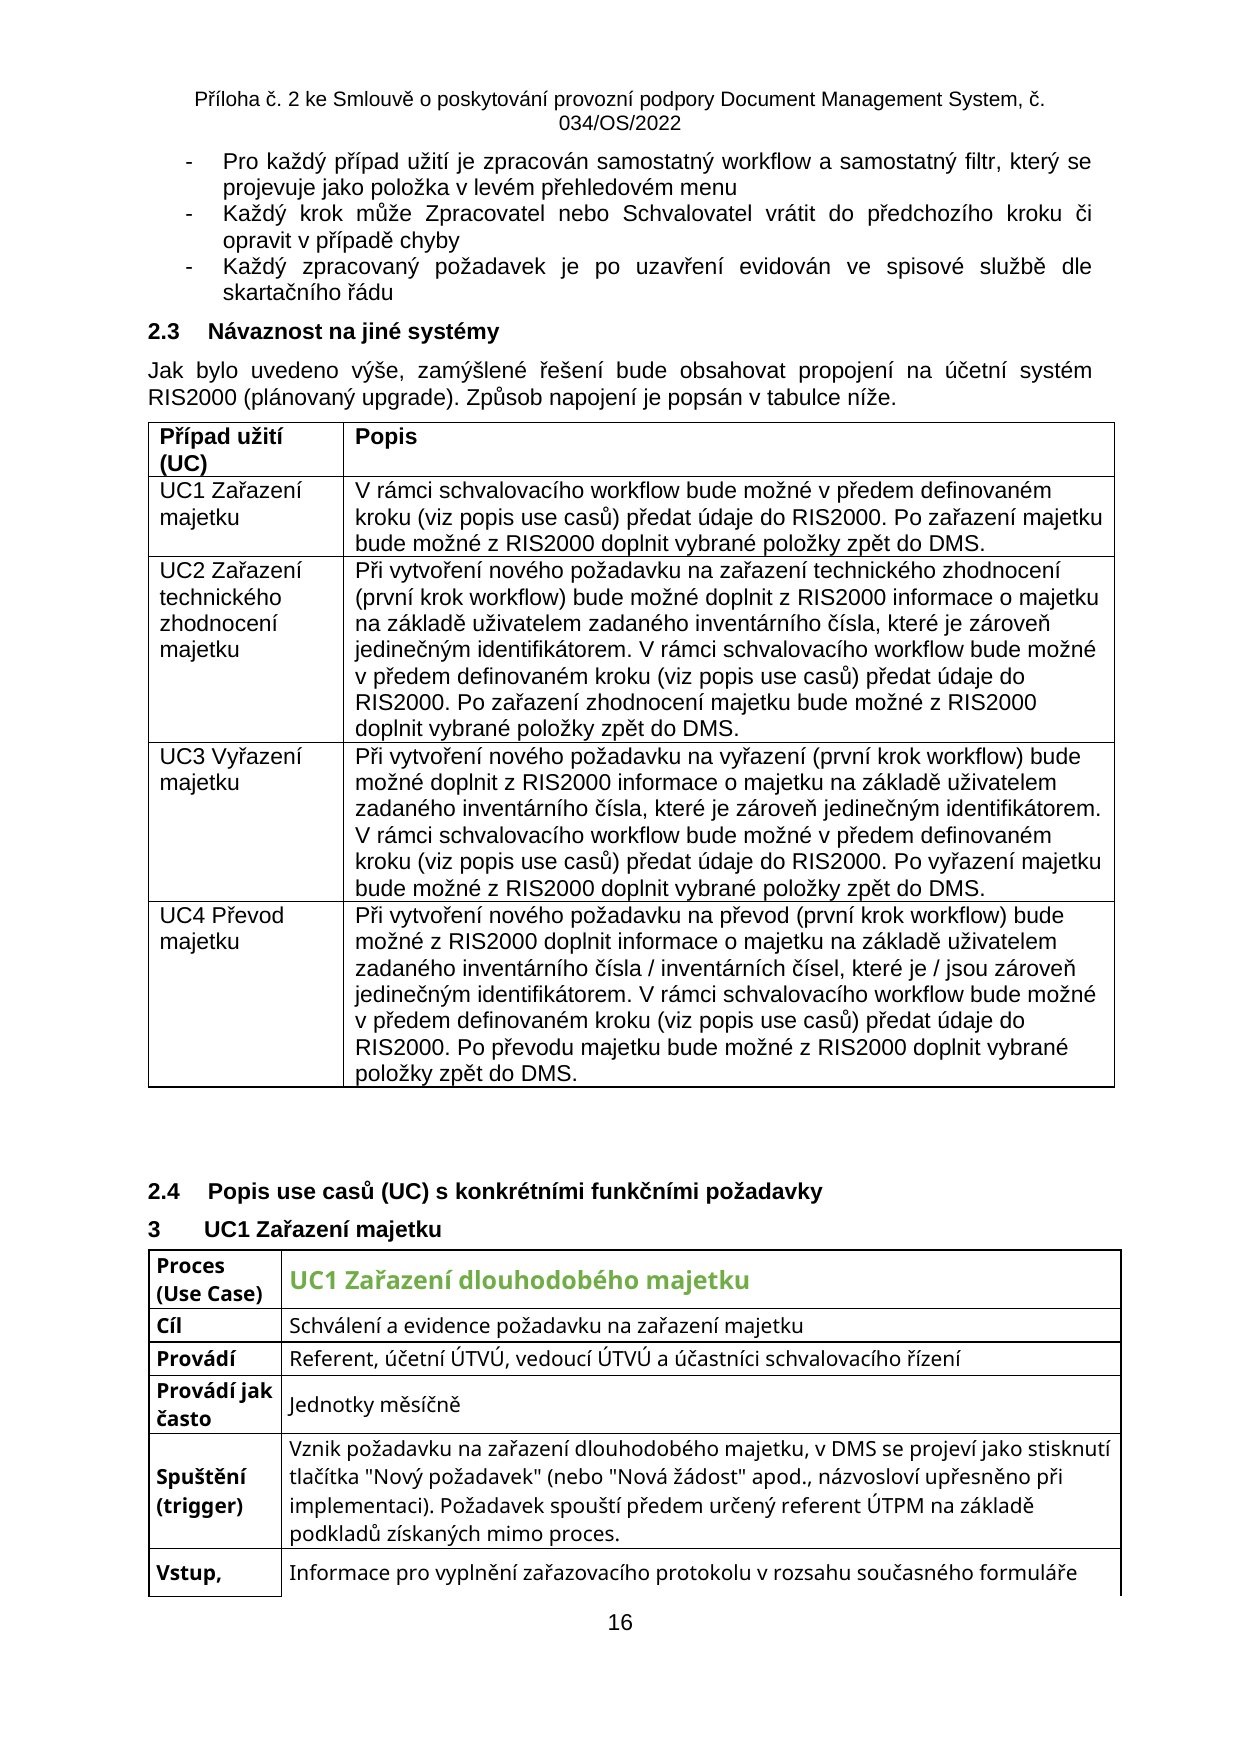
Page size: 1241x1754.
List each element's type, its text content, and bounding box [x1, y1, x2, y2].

table_header Popis [344, 423, 1114, 476]
list Každý krok může Zpracovatel nebo Schvalovatel vrátit do předchozího kroku či opravit v případě chyby [185, 200, 1093, 253]
subtitle Popis use casů (UC) s konkrétními funkčními požadavky [148, 1178, 1093, 1204]
table_cell Referent, účetní ÚTVÚ, vedoucí ÚTVÚ a účastníci schvalovacího řízení [282, 1343, 1120, 1375]
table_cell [150, 1549, 281, 1596]
table_cell Schválení a evidence požadavku na zařazení majetku [282, 1309, 1120, 1341]
table_cell Spuštění (trigger) [150, 1434, 281, 1548]
table_cell Provádí [150, 1343, 281, 1375]
table_header UC1 Zařazení dlouhodobého majetku [282, 1251, 1120, 1308]
table_cell UC4 Převod majetku [149, 902, 343, 1086]
list Pro každý případ užití je zpracován samostatný workflow a samostatný filtr, který se projevuje jako položka v levém přehledovém menu [185, 148, 1093, 200]
table_cell UC1 Zařazení majetku [149, 477, 343, 556]
table_cell Při vytvoření nového požadavku na vyřazení (první krok workflow) bude možné doplnit z RIS2000 informace o majetku na základě uživatelem zadaného inventárního čísla, které je zároveň jedinečným identifikátorem. V rámci schvalovacího workflow bude možné v předem definovaném kroku (viz popis use casů) předat údaje do RIS2000. Po vyřazení majetku bude možné z RIS2000 doplnit vybrané položky zpět do DMS. [344, 743, 1114, 901]
table_header Případ užití (UC) [149, 423, 343, 476]
table_cell Provádí jak často [150, 1376, 281, 1433]
list Každý zpracovaný požadavek je po uzavření evidován ve spisové službě dle skartačního řádu [185, 253, 1093, 306]
table_cell Vznik požadavku na zařazení dlouhodobého majetku, v DMS se projeví jako stisknutí tlačítka "Nový požadavek" (nebo "Nová žádost" apod., názvosloví upřesněno při implementaci). Požadavek spouští předem určený referent ÚTPM na základě podkladů získaných mimo proces. [282, 1434, 1120, 1548]
table_cell Při vytvoření nového požadavku na převod (první krok workflow) bude možné z RIS2000 doplnit informace o majetku na základě uživatelem zadaného inventárního čísla / inventárních čísel, které je / jsou zároveň jedinečným identifikátorem. V rámci schvalovacího workflow bude možné v předem definovaném kroku (viz popis use casů) předat údaje do RIS2000. Po převodu majetku bude možné z RIS2000 doplnit vybrané položky zpět do DMS. [344, 902, 1114, 1086]
table_cell Jednotky měsíčně [282, 1376, 1120, 1433]
table_cell V rámci schvalovacího workflow bude možné v předem definovaném kroku (viz popis use casů) předat údaje do RIS2000. Po zařazení majetku bude možné z RIS2000 doplnit vybrané položky zpět do DMS. [344, 477, 1114, 556]
table_cell UC3 Vyřazení majetku [149, 743, 343, 901]
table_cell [282, 1549, 1120, 1596]
table_cell Cíl [150, 1309, 281, 1341]
table_cell Při vytvoření nového požadavku na zařazení technického zhodnocení (první krok workflow) bude možné doplnit z RIS2000 informace o majetku na základě uživatelem zadaného inventárního čísla, které je zároveň jedinečným identifikátorem. V rámci schvalovacího workflow bude možné v předem definovaném kroku (viz popis use casů) předat údaje do RIS2000. Po zařazení zhodnocení majetku bude možné z RIS2000 doplnit vybrané položky zpět do DMS. [344, 557, 1114, 742]
subtitle UC1 Zařazení majetku [148, 1216, 1093, 1243]
text Jak bylo uvedeno výše, zamýšlené řešení bude obsahovat propojení na účetní systém RIS2000 (plánovaný upgrade). Způsob napojení je popsán v tabulce níže. [148, 357, 1093, 410]
table_cell UC2 Zařazení technického zhodnocení majetku [149, 557, 343, 742]
subtitle Návaznost na jiné systémy [148, 318, 1093, 344]
table_header Proces (Use Case) [150, 1251, 281, 1308]
